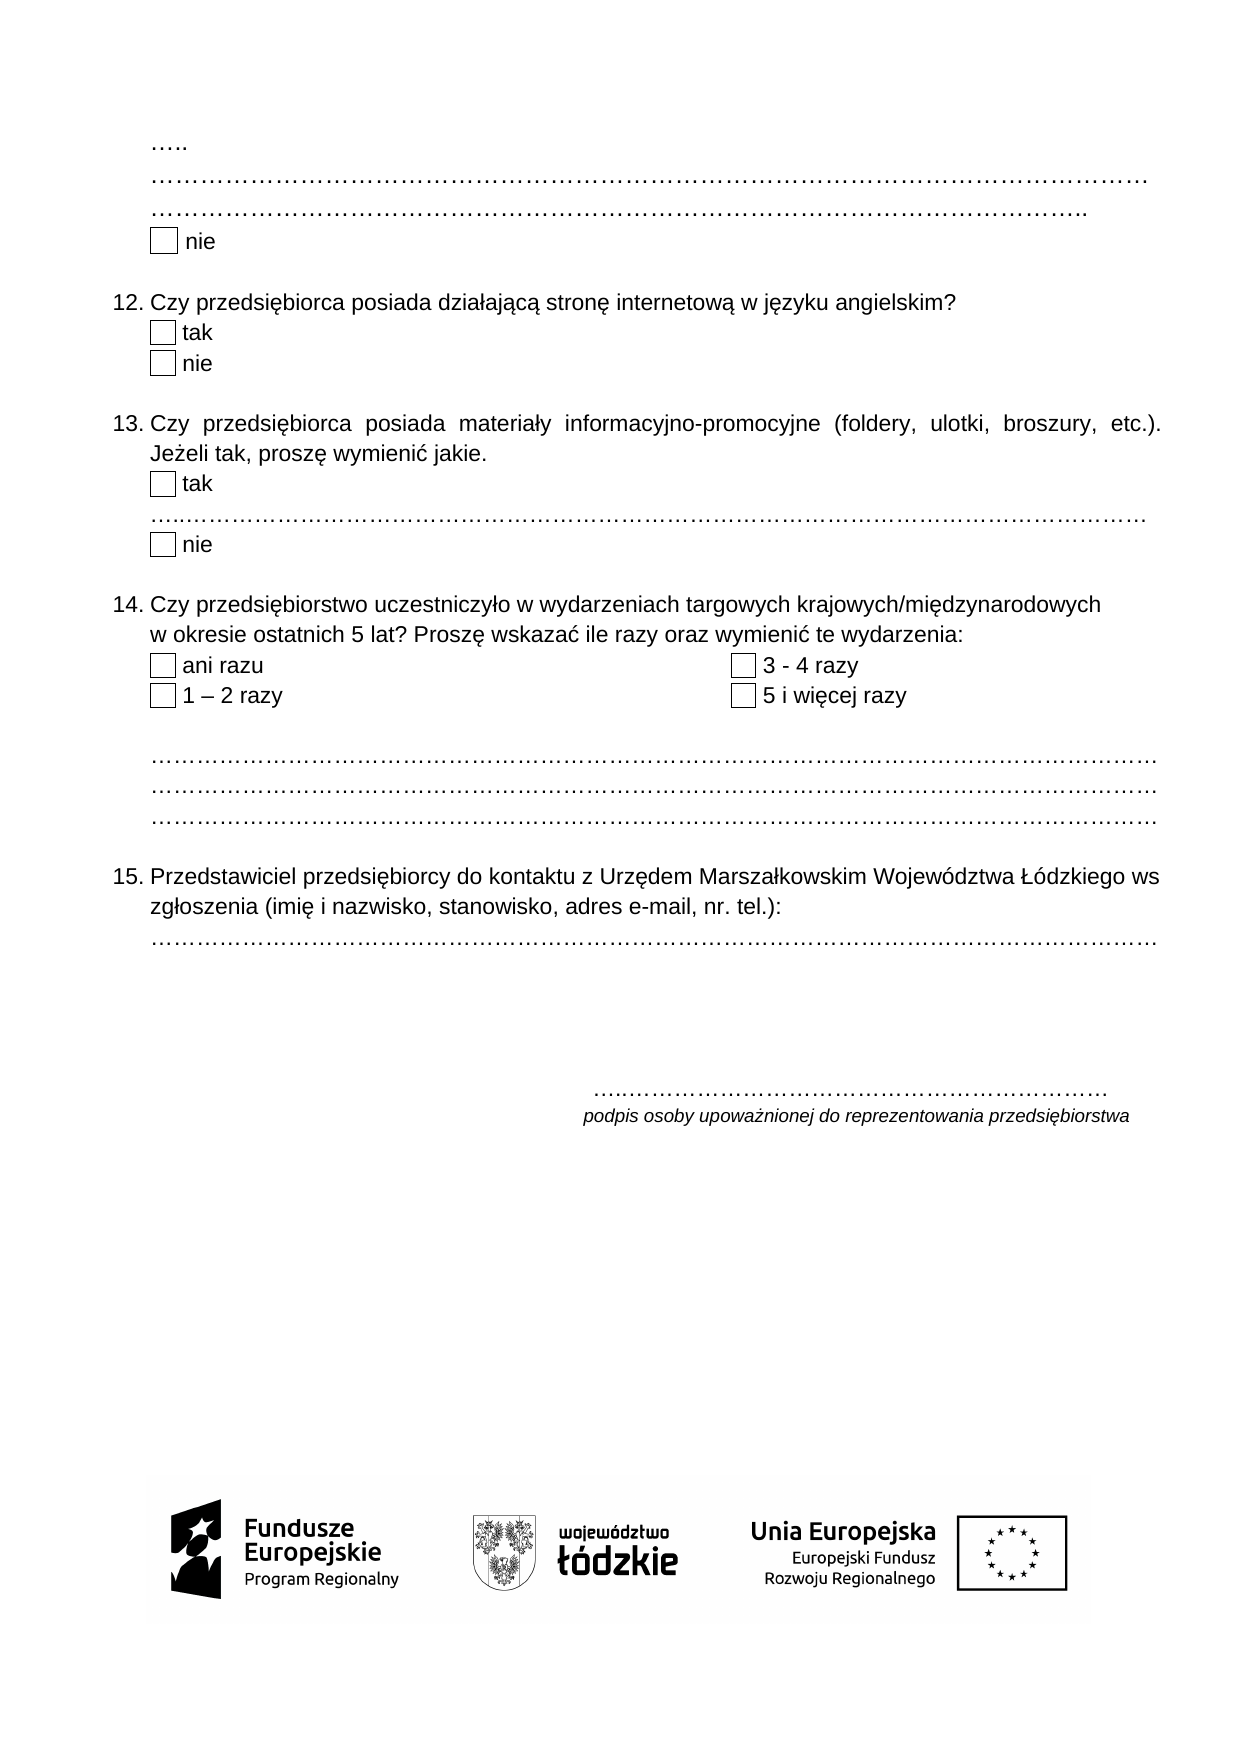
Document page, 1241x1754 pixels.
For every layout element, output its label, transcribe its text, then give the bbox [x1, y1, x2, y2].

text …..……………………………………………………… [518, 1074, 1162, 1101]
list Czy przedsiębiorstwo uczestniczyło w wydarzeniach targowych krajowych/międzynarodowych w okresie ostatnich 5 lat? Proszę wskazać ile razy oraz wymienić te wydarzenia: [112, 591, 1162, 648]
text 5 i więcej razy [730, 682, 1162, 708]
text nie [149, 531, 1162, 557]
text nie [149, 349, 1162, 376]
text 1 – 2 razy [149, 682, 582, 708]
list Czy przedsiębiorca posiada działającą stronę internetową w języku angielskim? [112, 289, 1162, 315]
text podpis osoby upoważnionej do reprezentowania przedsiębiorstwa [297, 1105, 1162, 1126]
list Czy przedsiębiorca posiada materiały informacyjno-promocyjne (foldery, ulotki, broszury, etc.). Jeżeli tak, proszę wymienić jakie. [112, 410, 1162, 466]
text …..…………………………………………………………………………………………………………………………………………………………………………………………………………….. [149, 127, 1162, 222]
text ani razu [149, 652, 582, 678]
text …………………………………………………………………………………………………………………… [150, 923, 1162, 950]
text nie [149, 226, 1162, 254]
text 3 - 4 razy [730, 652, 1162, 678]
text tak [149, 470, 1162, 497]
picture [146, 1475, 1092, 1624]
text tak [149, 319, 1162, 346]
list ……………………………………………………………………………………………………………………………………………………………………………………………………………………………………………………………………………………………………………………………………………………………… [150, 742, 1162, 829]
list Przedstawiciel przedsiębiorcy do kontaktu z Urzędem Marszałkowskim Województwa Łódzkiego ws zgłoszenia (imię i nazwisko, stanowisko, adres e-mail, nr. tel.): [112, 863, 1162, 919]
text …..……………………………………………………………………………………………………………… [149, 501, 1162, 527]
